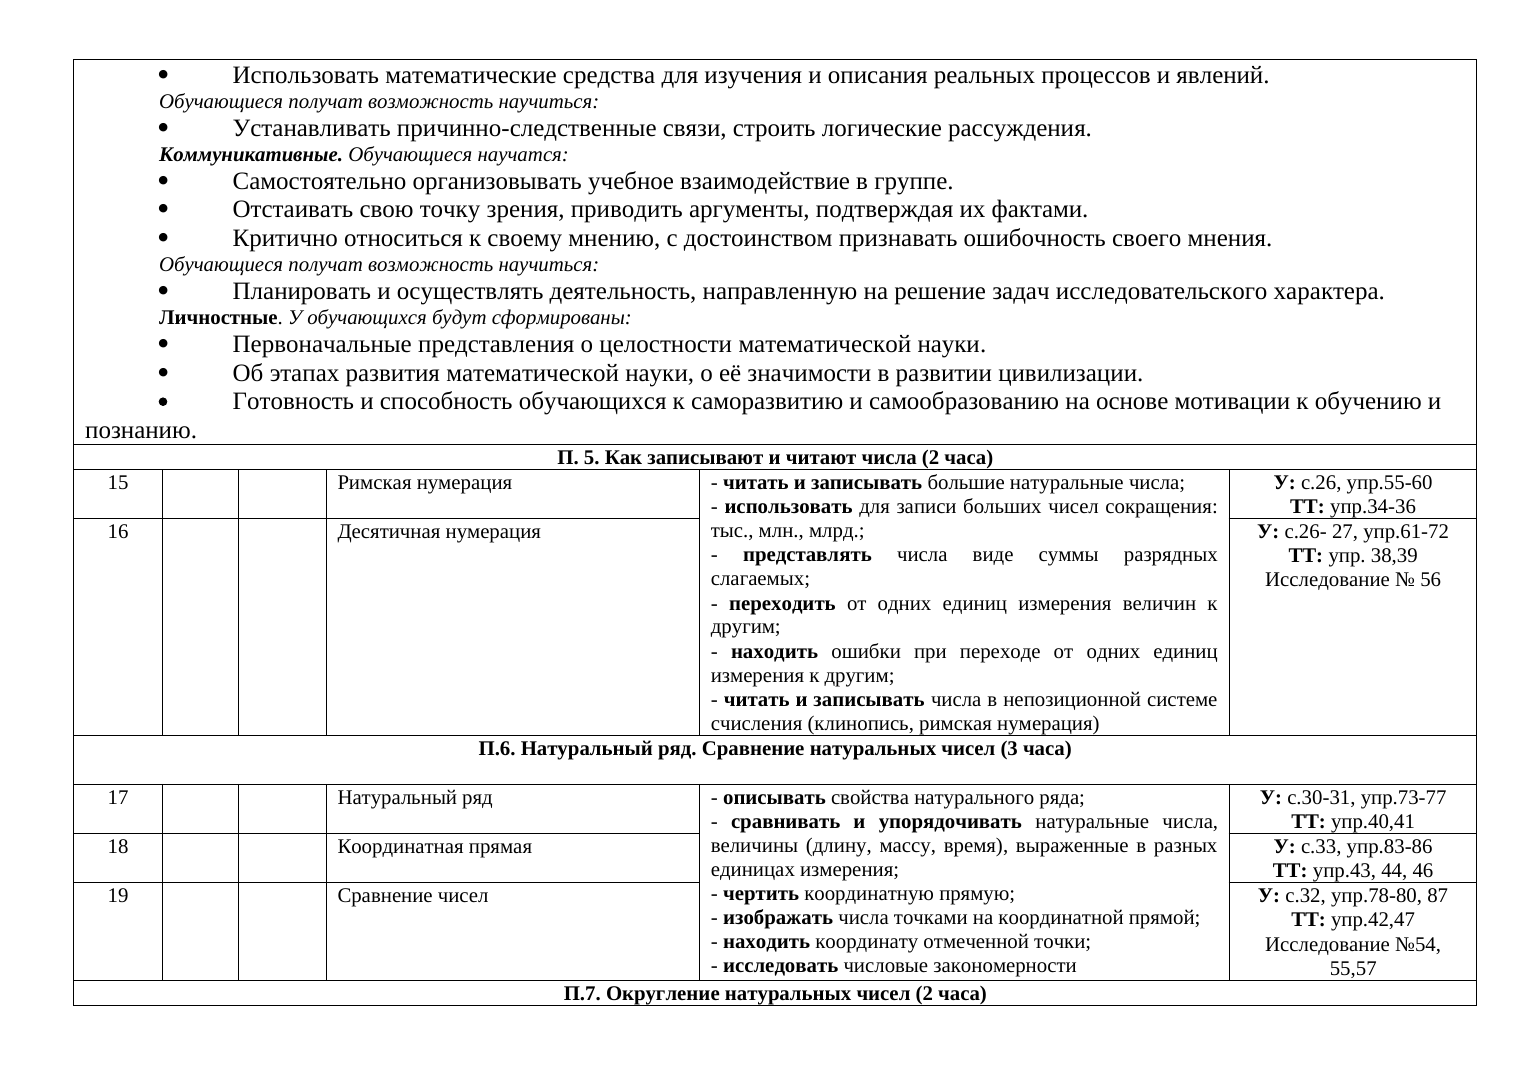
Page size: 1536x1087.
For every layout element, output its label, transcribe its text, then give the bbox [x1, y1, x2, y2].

table_cell - описывать свойства натурального ряда; - сравнивать и упорядочивать натуральные числа, величины (длину, массу, время), выраженные в разных единицах измерения; - чертить координатную прямую; - изображать числа точками на координатной прямой; - находить координату отмеченной точки; - исследовать числовые закономерности [700, 785, 1229, 979]
table_cell 17 [74, 785, 162, 833]
table_cell [239, 834, 326, 882]
table_cell П.7. Округление натуральных чисел (2 часа) [74, 981, 1476, 1005]
table_cell У: с.33, упр.83-86 ТТ: упр.43, 44, 46 [1230, 834, 1476, 882]
table_cell [239, 470, 326, 518]
table_cell [163, 785, 238, 833]
table_cell [163, 883, 238, 979]
table_cell Сравнение чисел [327, 883, 699, 979]
table_cell Натуральный ряд [327, 785, 699, 833]
table_cell [163, 470, 238, 518]
table_cell Римская нумерация [327, 470, 699, 518]
table_cell - читать и записывать большие натуральные числа; - использовать для записи больших чисел сокращения: тыс., млн., млрд.; - представлять числа виде суммы разрядных слагаемых; - переходить от одних единиц измерения величин к другим; - находить ошибки при переходе от одних единиц измерения к другим; - читать и записывать числа в непозиционной системе счисления (клинопись, римская нумерация) [700, 470, 1229, 735]
table_cell Координатная прямая [327, 834, 699, 882]
table_cell У: с.26- 27, упр.61-72 ТТ: упр. 38,39 Исследование № 56 [1230, 519, 1476, 735]
table_cell 15 [74, 470, 162, 518]
table_cell [163, 834, 238, 882]
table_cell П. 5. Как записывают и читают числа (2 часа) [74, 445, 1476, 469]
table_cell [74, 60, 1476, 444]
table_cell У: с.26, упр.55-60 ТТ: упр.34-36 [1230, 470, 1476, 518]
table_cell [239, 785, 326, 833]
table_cell [239, 883, 326, 979]
table_cell У: с.30-31, упр.73-77 ТТ: упр.40,41 [1230, 785, 1476, 833]
table_cell 18 [74, 834, 162, 882]
table_cell У: с.32, упр.78-80, 87 ТТ: упр.42,47 Исследование №54, 55,57 [1230, 883, 1476, 979]
table_cell 16 [74, 519, 162, 735]
table_cell Десятичная нумерация [327, 519, 699, 735]
table_cell 19 [74, 883, 162, 979]
table_cell [239, 519, 326, 735]
table_cell [163, 519, 238, 735]
table_cell П.6. Натуральный ряд. Сравнение натуральных чисел (3 часа) [74, 736, 1476, 784]
